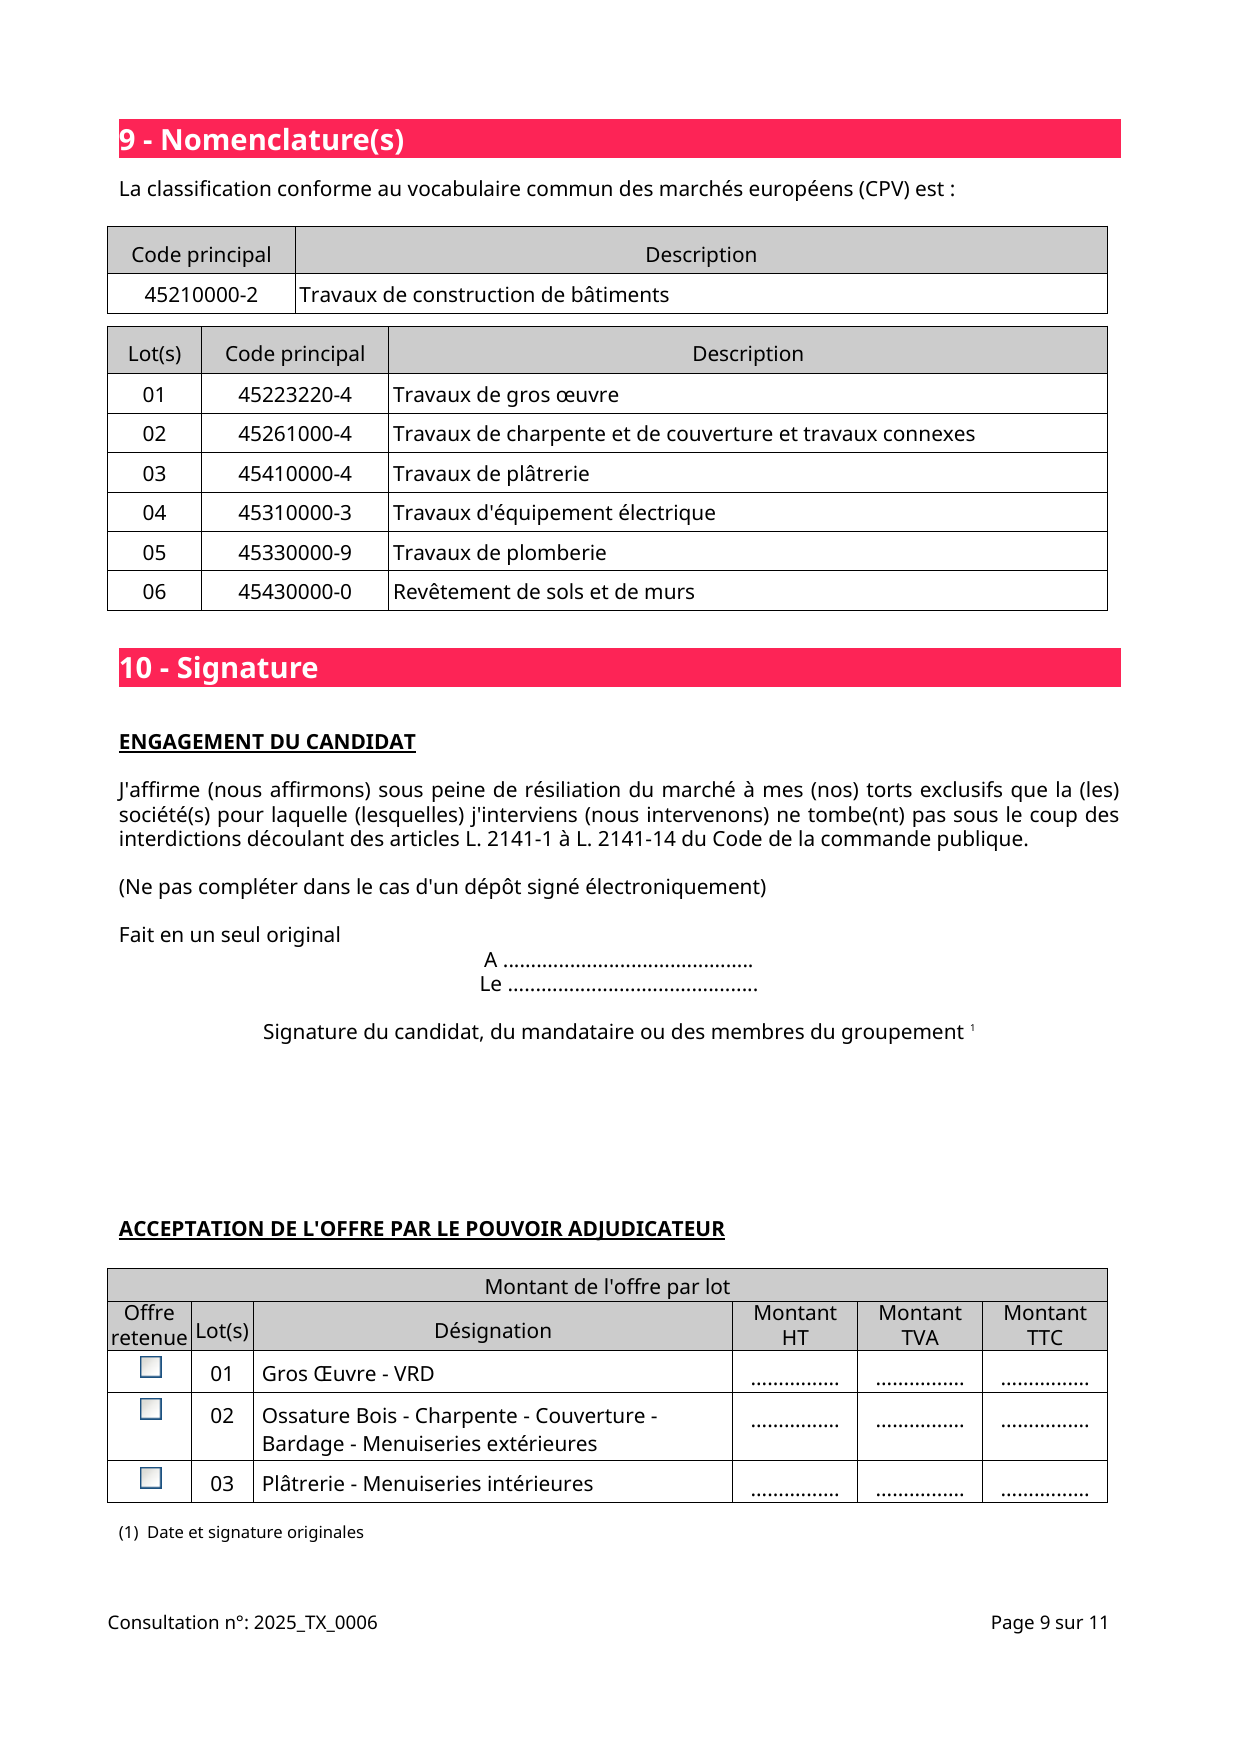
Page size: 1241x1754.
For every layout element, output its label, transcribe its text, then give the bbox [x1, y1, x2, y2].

text (Ne pas compléter dans le cas d'un dépôt signé électroniquement) [119, 875, 1121, 899]
text Signature du candidat, du mandataire ou des membres du groupement 1 [119, 1020, 1119, 1044]
table_cell [108, 1393, 191, 1460]
subtitle 9 - Nomenclature(s) [119, 119, 1121, 158]
table_cell Montant TVA [858, 1302, 982, 1350]
table_cell ................ [858, 1393, 982, 1460]
table_cell Travaux de plâtrerie [389, 453, 1107, 491]
table_cell 04 [108, 493, 201, 531]
table_cell 45330000-9 [202, 532, 388, 570]
table_cell 05 [108, 532, 201, 570]
table_header Code principal [202, 327, 388, 373]
table_cell 45223220-4 [202, 374, 388, 413]
table_cell Gros Œuvre - VRD [254, 1351, 732, 1392]
table_cell ................ [858, 1351, 982, 1392]
picture [140, 1467, 162, 1489]
table_cell ................ [983, 1393, 1107, 1460]
table_cell 02 [108, 414, 201, 452]
table_cell ................ [733, 1461, 857, 1502]
table_cell 45430000-0 [202, 571, 388, 609]
text ACCEPTATION DE L'OFFRE PAR LE POUVOIR ADJUDICATEUR [119, 1214, 1121, 1243]
picture [140, 1398, 162, 1420]
table_cell 45410000-4 [202, 453, 388, 491]
text Le ............................................. [119, 972, 1119, 996]
table_header Description [296, 227, 1107, 273]
table_cell Offre retenue [108, 1302, 191, 1350]
table_cell Travaux de gros œuvre [389, 374, 1107, 413]
table_cell Lot(s) [192, 1302, 253, 1350]
table_cell 01 [192, 1351, 253, 1392]
table_cell ................ [983, 1351, 1107, 1392]
table_cell ................ [733, 1351, 857, 1392]
text J'affirme (nous affirmons) sous peine de résiliation du marché à mes (nos) torts exclusifs que la (les) société(s) pour laquelle (lesquelles) j'interviens (nous intervenons) ne tombe(nt) pas sous le coup des interdictions découlant des articles L. 2141-1 à L. 2141-14 du Code de la commande publique. [119, 778, 1121, 851]
table_cell Plâtrerie - Menuiseries intérieures [254, 1461, 732, 1502]
picture [140, 1356, 162, 1378]
subtitle 10 - Signature [119, 648, 1121, 687]
table_cell ................ [858, 1461, 982, 1502]
table_header Montant de l'offre par lot [108, 1269, 1107, 1301]
text Fait en un seul original [119, 923, 1121, 948]
table_cell Désignation [254, 1302, 732, 1350]
table_cell Revêtement de sols et de murs [389, 571, 1107, 609]
table_cell 45310000-3 [202, 493, 388, 531]
table_cell 03 [192, 1461, 253, 1502]
table_cell 06 [108, 571, 201, 609]
table_cell Travaux d'équipement électrique [389, 493, 1107, 531]
table_cell [108, 1461, 191, 1502]
table_cell 45210000-2 [108, 274, 295, 313]
text La classification conforme au vocabulaire commun des marchés européens (CPV) est : [119, 177, 1121, 201]
table_cell ................ [733, 1393, 857, 1460]
table_cell Travaux de plomberie [389, 532, 1107, 570]
table_cell Travaux de construction de bâtiments [296, 274, 1107, 313]
table_cell ................ [983, 1461, 1107, 1502]
table_cell 03 [108, 453, 201, 491]
table_header Code principal [108, 227, 295, 273]
table_cell 02 [192, 1393, 253, 1460]
table_header Lot(s) [108, 327, 201, 373]
table_cell 45261000-4 [202, 414, 388, 452]
text A ............................................. [119, 948, 1119, 972]
table_cell Montant TTC [983, 1302, 1107, 1350]
table_cell Montant HT [733, 1302, 857, 1350]
table_cell [108, 1351, 191, 1392]
table_cell 01 [108, 374, 201, 413]
table_header Description [389, 327, 1107, 373]
table_cell Ossature Bois - Charpente - Couverture - Bardage - Menuiseries extérieures [254, 1393, 732, 1460]
table_cell Travaux de charpente et de couverture et travaux connexes [389, 414, 1107, 452]
text ENGAGEMENT DU CANDIDAT [119, 730, 1121, 754]
